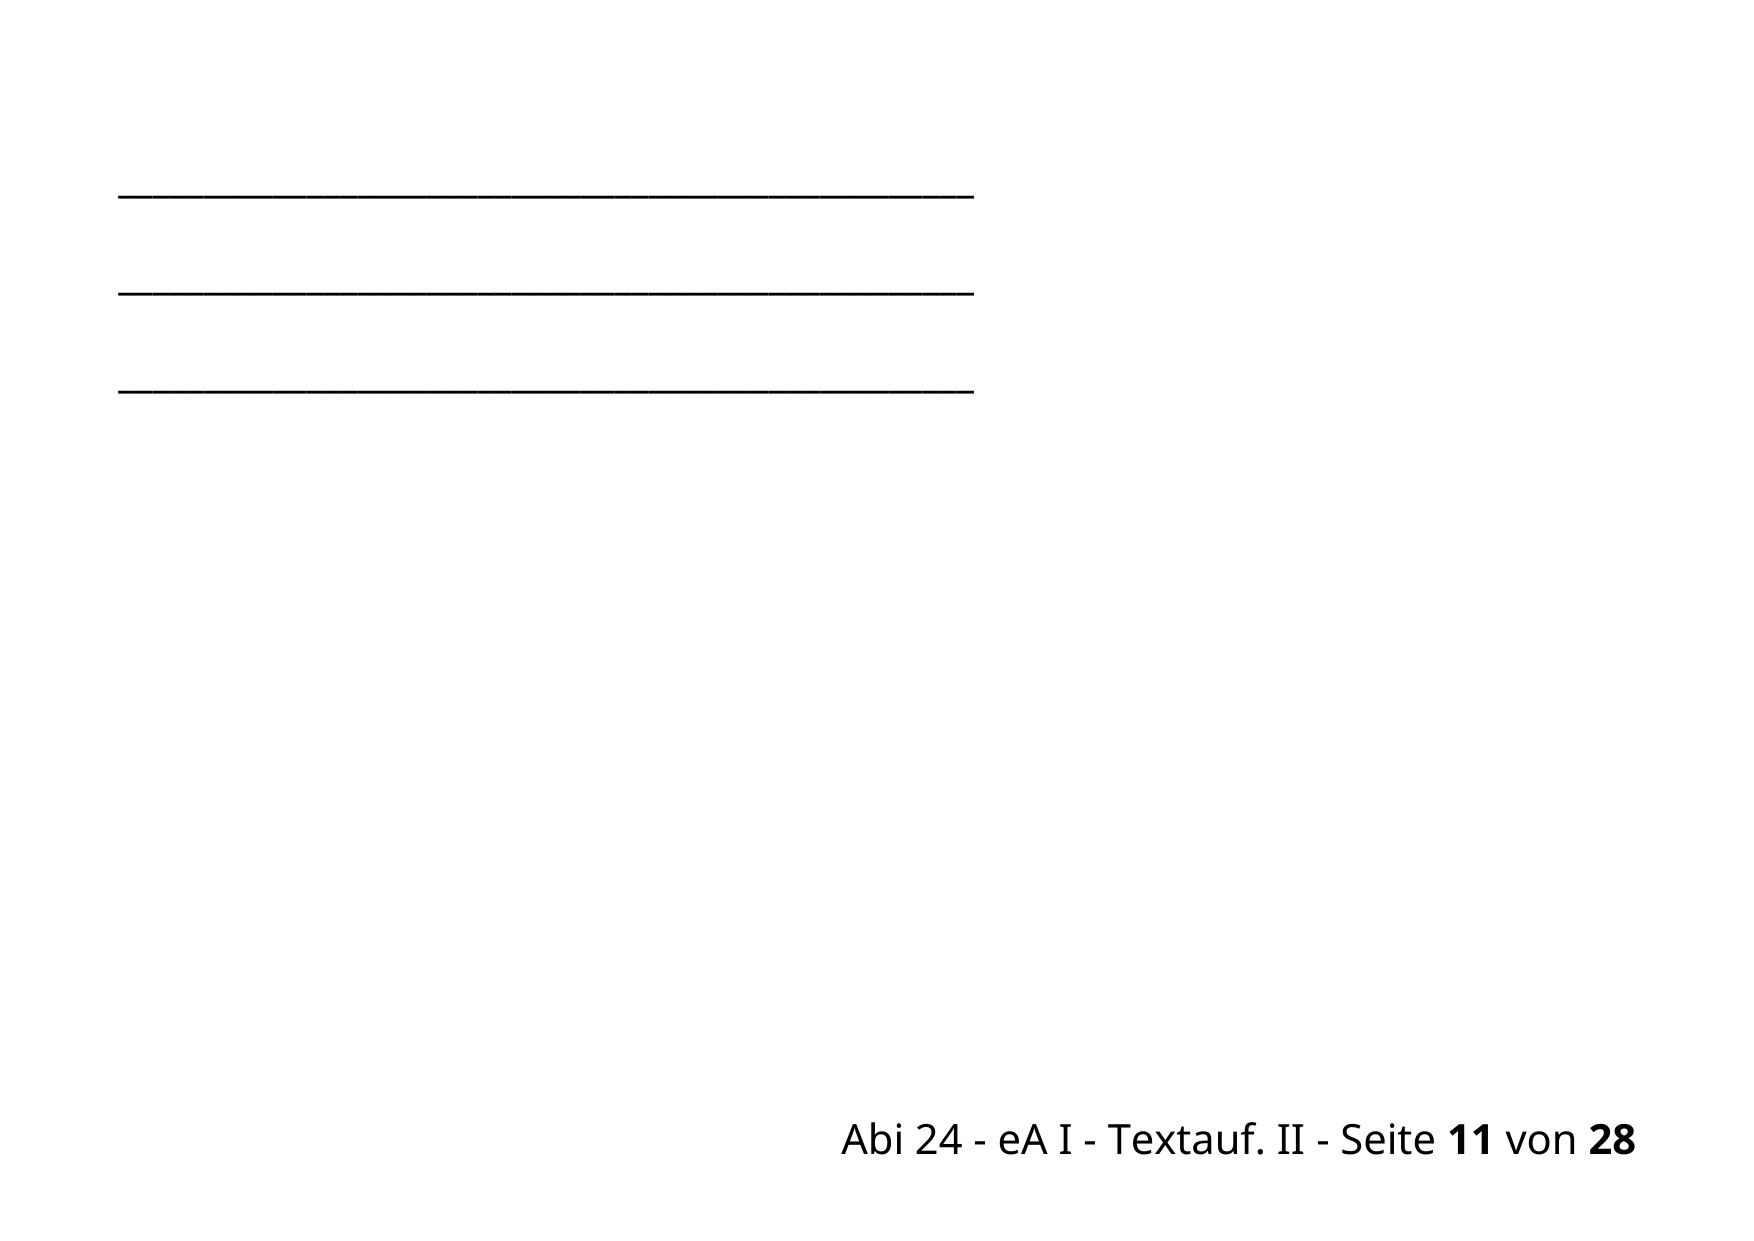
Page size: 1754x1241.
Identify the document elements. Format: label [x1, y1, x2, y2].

text [118, 245, 1636, 302]
text [118, 148, 1636, 204]
text [118, 343, 1636, 399]
